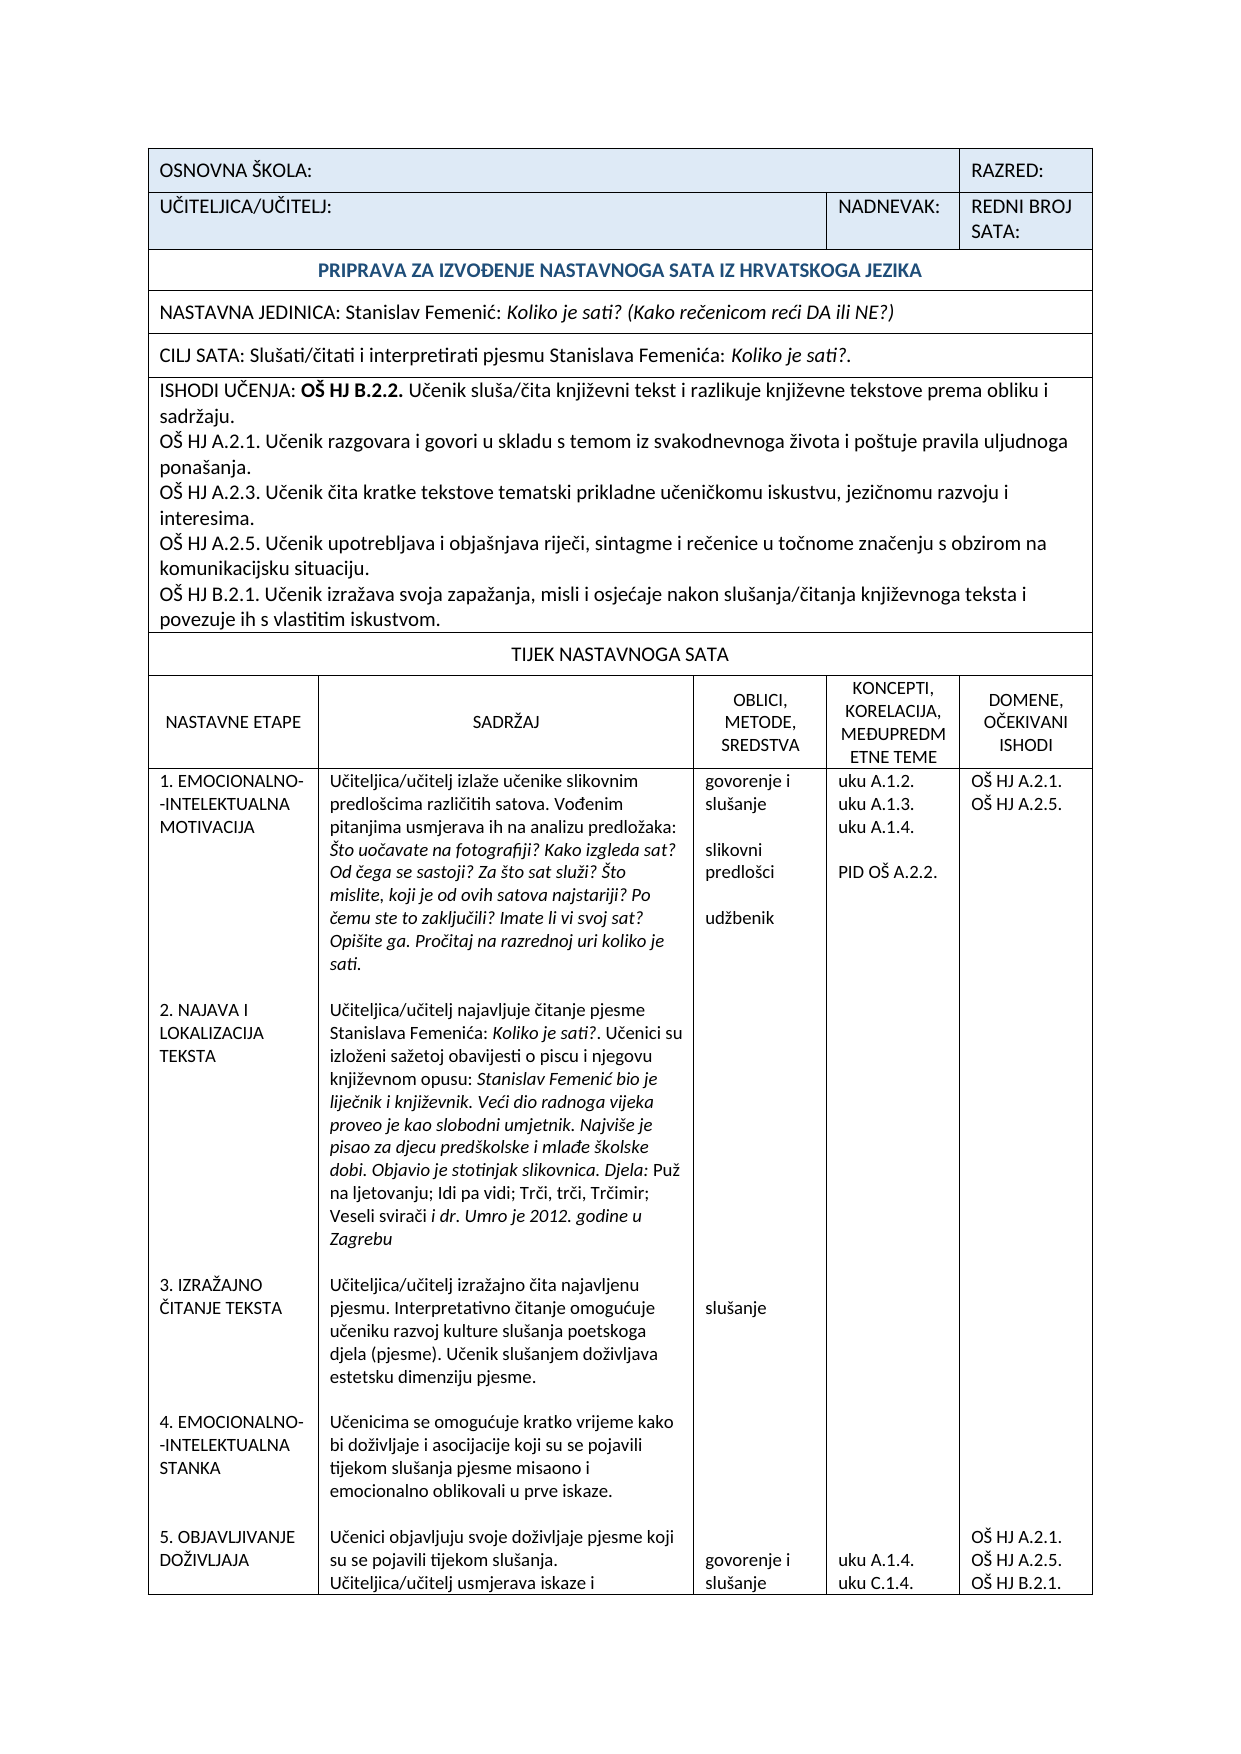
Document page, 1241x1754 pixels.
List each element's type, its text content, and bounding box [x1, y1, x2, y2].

table_cell SADRŽAJ [319, 676, 693, 768]
table_cell REDNI BROJ SATA: [960, 193, 1092, 249]
table_cell DOMENE, OČEKIVANI ISHODI [960, 676, 1092, 768]
table_header RAZRED: [960, 149, 1092, 192]
table_cell CILJ SATA: Slušati/čitati i interpretirati pjesmu Stanislava Femenića: Koliko je sati?. [149, 334, 1092, 377]
table_cell OBLICI, METODE, SREDSTVA [694, 676, 826, 768]
table_cell TIJEK NASTAVNOGA SATA [149, 633, 1092, 675]
table_cell PRIPRAVA ZA IZVOĐENJE NASTAVNOGA SATA IZ HRVATSKOGA JEZIKA [149, 250, 1092, 289]
table_cell ISHODI UČENJA: OŠ HJ B.2.2. Učenik sluša/čita književni tekst i razlikuje književne tekstove prema obliku i sadržaju. OŠ HJ A.2.1. Učenik razgovara i govori u skladu s temom iz svakodnevnoga života i poštuje pravila uljudnoga ponašanja. OŠ HJ A.2.3. Učenik čita kratke tekstove tematski prikladne učeničkomu iskustvu, jezičnomu razvoju i interesima. OŠ HJ A.2.5. Učenik upotrebljava i objašnjava riječi, sintagme i rečenice u točnome značenju s obzirom na komunikacijsku situaciju. OŠ HJ B.2.1. Učenik izražava svoja zapažanja, misli i osjećaje nakon slušanja/čitanja književnoga teksta i povezuje ih s vlastitim iskustvom. [149, 378, 1092, 632]
table_header OSNOVNA ŠKOLA: [149, 149, 959, 192]
table_cell UČITELJICA/UČITELJ: [149, 193, 826, 249]
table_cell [149, 769, 318, 1594]
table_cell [694, 769, 826, 1594]
table_cell NASTAVNE ETAPE [149, 676, 318, 768]
table_cell KONCEPTI, KORELACIJA, MEĐUPREDMETNE TEME [827, 676, 959, 768]
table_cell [319, 769, 693, 1594]
table_cell NASTAVNA JEDINICA: Stanislav Femenić: Koliko je sati? (Kako rečenicom reći DA ili NE?) [149, 291, 1092, 333]
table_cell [960, 769, 1092, 1594]
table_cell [827, 769, 959, 1594]
table_cell NADNEVAK: [827, 193, 959, 249]
